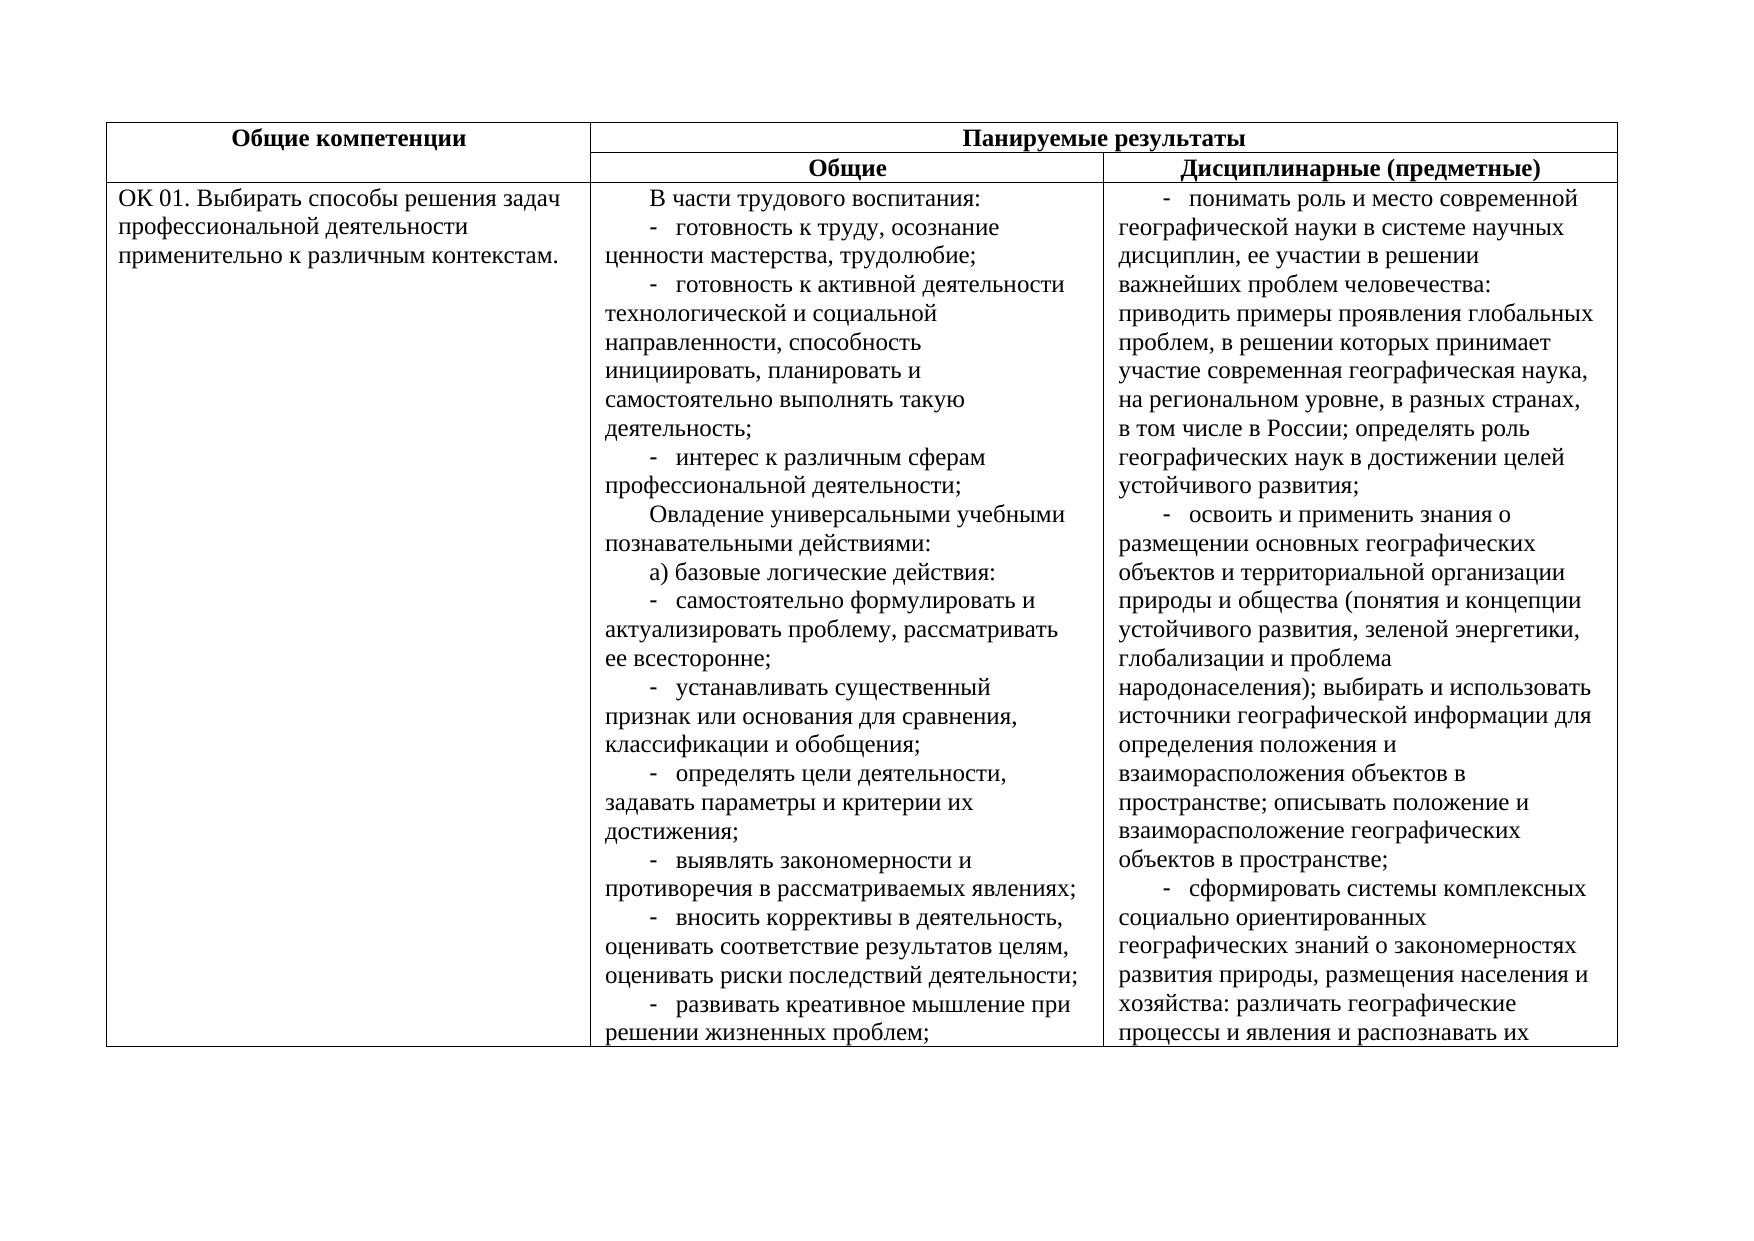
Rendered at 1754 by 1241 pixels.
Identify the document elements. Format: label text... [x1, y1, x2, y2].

table_header Панируемые результаты [591, 123, 1617, 152]
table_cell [1104, 183, 1617, 1046]
table_cell Общие [591, 153, 1103, 182]
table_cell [591, 183, 1103, 1046]
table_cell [107, 183, 590, 1046]
table_header Общие компетенции [107, 123, 590, 182]
table_cell Дисциплинарные (предметные) [1104, 153, 1617, 182]
